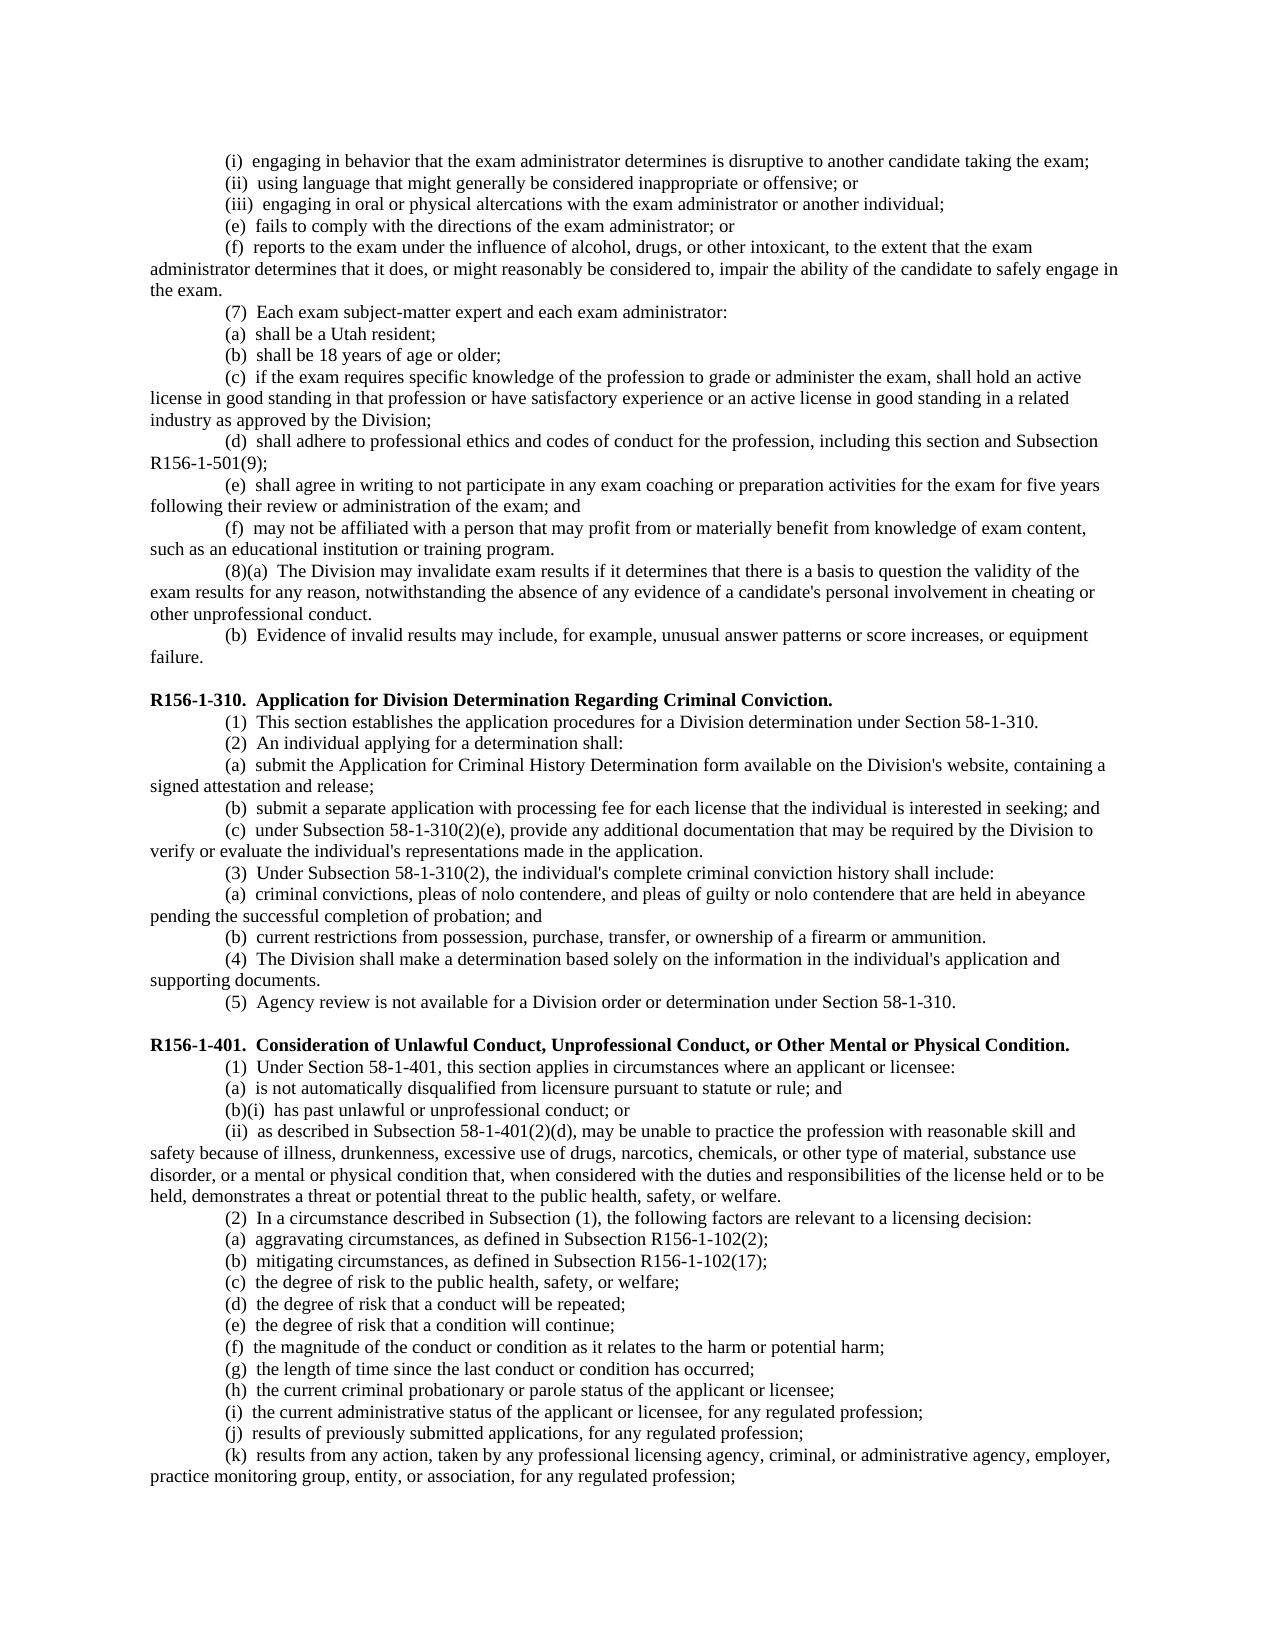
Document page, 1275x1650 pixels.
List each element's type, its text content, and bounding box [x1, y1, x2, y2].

text (b) Evidence of invalid results may include, for example, unusual answer patterns or score increases, or equipment failure. [150, 624, 1125, 667]
text R156-1-401. Consideration of Unlawful Conduct, Unprofessional Conduct, or Other Mental or Physical Condition. [150, 1034, 1125, 1056]
text (b) submit a separate application with processing fee for each license that the individual is interested in seeking; and [150, 797, 1125, 818]
text (1) This section establishes the application procedures for a Division determination under Section 58-1-310. [150, 711, 1125, 732]
text (iii) engaging in oral or physical altercations with the exam administrator or another individual; [150, 193, 1125, 215]
text (a) criminal convictions, pleas of nolo contendere, and pleas of guilty or nolo contendere that are held in abeyance pending the successful completion of probation; and [150, 883, 1125, 926]
text (c) under Subsection 58-1-310(2)(e), provide any additional documentation that may be required by the Division to verify or evaluate the individual's representations made in the application. [150, 818, 1125, 862]
text (5) Agency review is not available for a Division order or determination under Section 58-1-310. [150, 991, 1125, 1012]
text (b) shall be 18 years of age or older; [150, 344, 1125, 366]
text (i) the current administrative status of the applicant or licensee, for any regulated profession; [150, 1401, 1125, 1422]
text (c) if the exam requires specific knowledge of the profession to grade or administer the exam, shall hold an active license in good standing in that profession or have satisfactory experience or an active license in good standing in a related industry as approved by the Division; [150, 366, 1125, 430]
text (f) may not be affiliated with a person that may profit from or materially benefit from knowledge of exam content, such as an educational institution or training program. [150, 517, 1125, 560]
text (c) the degree of risk to the public health, safety, or welfare; [150, 1271, 1125, 1293]
text (b) current restrictions from possession, purchase, transfer, or ownership of a firearm or ammunition. [150, 926, 1125, 948]
text (k) results from any action, taken by any professional licensing agency, criminal, or administrative agency, employer, practice monitoring group, entity, or association, for any regulated profession; [150, 1444, 1125, 1487]
text (2) An individual applying for a determination shall: [150, 732, 1125, 754]
text (b) mitigating circumstances, as defined in Subsection R156-1-102(17); [150, 1250, 1125, 1271]
text (ii) using language that might generally be considered inappropriate or offensive; or [150, 172, 1125, 193]
text (d) the degree of risk that a conduct will be repeated; [150, 1293, 1125, 1314]
text (1) Under Section 58-1-401, this section applies in circumstances where an applicant or licensee: [150, 1056, 1125, 1077]
text (f) the magnitude of the conduct or condition as it relates to the harm or potential harm; [150, 1336, 1125, 1357]
text (h) the current criminal probationary or parole status of the applicant or licensee; [150, 1379, 1125, 1401]
text (3) Under Subsection 58-1-310(2), the individual's complete criminal conviction history shall include: [150, 862, 1125, 883]
text (b)(i) has past unlawful or unprofessional conduct; or [150, 1099, 1125, 1120]
text (a) submit the Application for Criminal History Determination form available on the Division's website, containing a signed attestation and release; [150, 754, 1125, 797]
text R156-1-310. Application for Division Determination Regarding Criminal Conviction. [150, 689, 1125, 711]
text (i) engaging in behavior that the exam administrator determines is disruptive to another candidate taking the exam; [150, 150, 1125, 172]
text (8)(a) The Division may invalidate exam results if it determines that there is a basis to question the validity of the exam results for any reason, notwithstanding the absence of any evidence of a candidate's personal involvement in cheating or other unprofessional conduct. [150, 560, 1125, 624]
text (a) aggravating circumstances, as defined in Subsection R156-1-102(2); [150, 1228, 1125, 1250]
text (f) reports to the exam under the influence of alcohol, drugs, or other intoxicant, to the extent that the exam administrator determines that it does, or might reasonably be considered to, impair the ability of the candidate to safely engage in the exam. [150, 236, 1125, 301]
text (2) In a circumstance described in Subsection (1), the following factors are relevant to a licensing decision: [150, 1207, 1125, 1228]
text (g) the length of time since the last conduct or condition has occurred; [150, 1357, 1125, 1379]
text (a) shall be a Utah resident; [150, 322, 1125, 344]
text (7) Each exam subject-matter expert and each exam administrator: [150, 301, 1125, 322]
text (a) is not automatically disqualified from licensure pursuant to statute or rule; and [150, 1077, 1125, 1099]
text (d) shall adhere to professional ethics and codes of conduct for the profession, including this section and Subsection R156-1-501(9); [150, 430, 1125, 473]
text (e) fails to comply with the directions of the exam administrator; or [150, 215, 1125, 236]
text (e) the degree of risk that a condition will continue; [150, 1314, 1125, 1336]
text (ii) as described in Subsection 58-1-401(2)(d), may be unable to practice the profession with reasonable skill and safety because of illness, drunkenness, excessive use of drugs, narcotics, chemicals, or other type of material, substance use disorder, or a mental or physical condition that, when considered with the duties and responsibilities of the license held or to be held, demonstrates a threat or potential threat to the public health, safety, or welfare. [150, 1120, 1125, 1207]
text (e) shall agree in writing to not participate in any exam coaching or preparation activities for the exam for five years following their review or administration of the exam; and [150, 473, 1125, 517]
text (4) The Division shall make a determination based solely on the information in the individual's application and supporting documents. [150, 948, 1125, 991]
text (j) results of previously submitted applications, for any regulated profession; [150, 1422, 1125, 1444]
